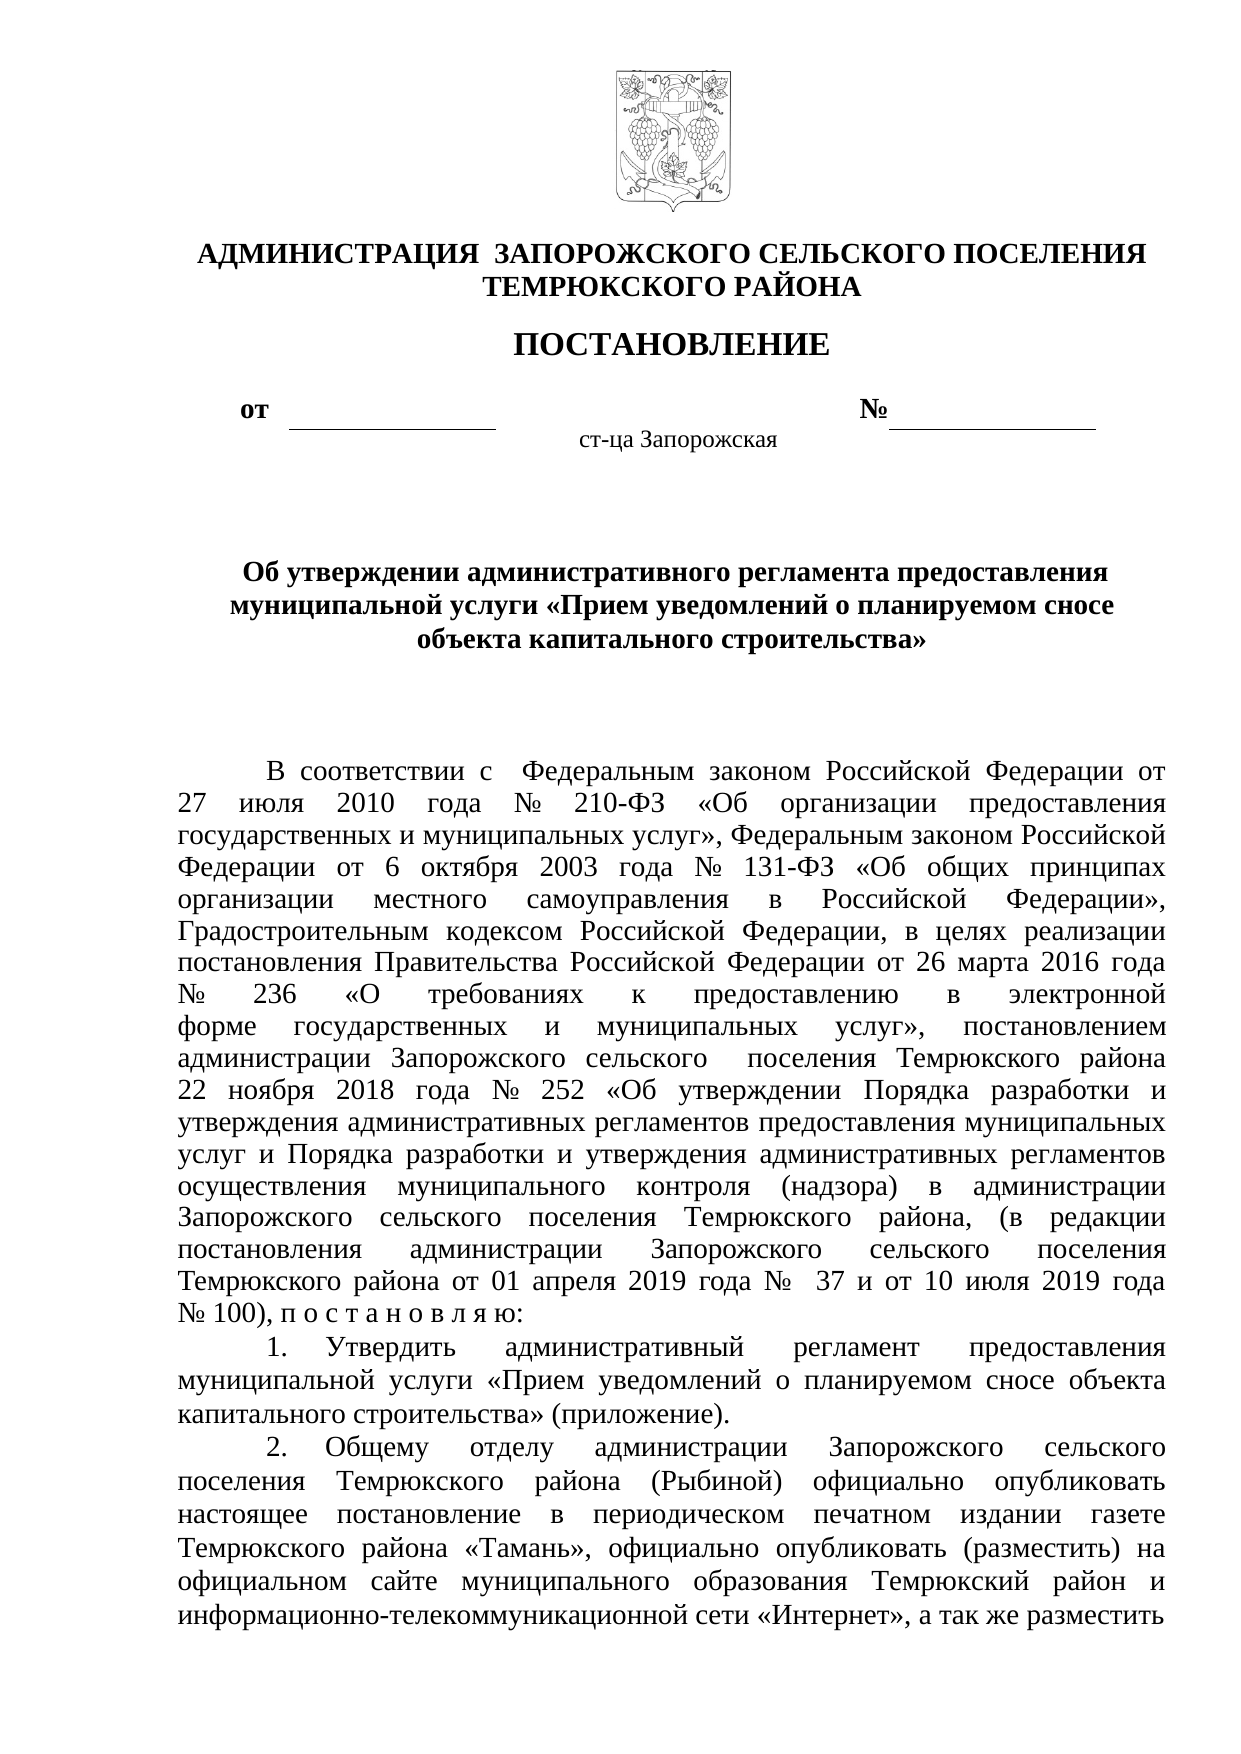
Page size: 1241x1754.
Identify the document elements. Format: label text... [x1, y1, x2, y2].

text ТЕМРЮКСКОГО РАЙОНА [177, 269, 1167, 303]
text ст-ца Запорожская [177, 424, 1167, 453]
text АДМИНИСТРАЦИЯ ЗАПОРОЖСКОГО СЕЛЬСКОГО ПОСЕЛЕНИЯ [177, 236, 1167, 269]
text Об утверждении административного регламента предоставления муниципальной услуги «Прием уведомлений о планируемом сносе объекта капитального строительства» [177, 554, 1167, 654]
text от № [177, 391, 1167, 424]
text В соответствии с Федеральным законом Российской Федерации от 27 июля 2010 года № 210-ФЗ «Об организации предоставления государственных и муниципальных услуг», Федеральным законом Российской Федерации от 6 октября 2003 года № 131-ФЗ «Об общих принципах организации местного самоуправления в Российской Федерации», Градостроительным кодексом Российской Федерации, в целях реализации постановления Правительства Российской Федерации от 26 марта 2016 года № 236 «О требованиях к предоставлению в электронной форме государственных и муниципальных услуг», постановлением администрации Запорожского сельского поселения Темрюкского района 22 ноября 2018 года № 252 «Об утверждении Порядка разработки и утверждения административных регламентов предоставления муниципальных услуг и Порядка разработки и утверждения административных регламентов осуществления муниципального контроля (надзора) в администрации Запорожского сельского поселения Темрюкского района, (в редакции постановления администрации Запорожского сельского поселения Темрюкского района от 01 апреля 2019 года № 37 и от 10 июля 2019 года № 100), п о с т а н о в л я ю: [177, 755, 1167, 1329]
picture [612, 70, 732, 212]
list Утвердить административный регламент предоставления муниципальной услуги «Прием уведомлений о планируемом сносе объекта капитального строительства» (приложение). [177, 1329, 1167, 1429]
list Общему отделу администрации Запорожского сельского поселения Темрюкского района (Рыбиной) официально опубликовать настоящее постановление в периодическом печатном издании газете Темрюкского района «Тамань», официально опубликовать (разместить) на официальном сайте муниципального образования Темрюкский район и информационно-телекоммуникационной сети «Интернет», а так же разместить [177, 1429, 1167, 1631]
text ПОСТАНОВЛЕНИЕ [177, 324, 1167, 362]
